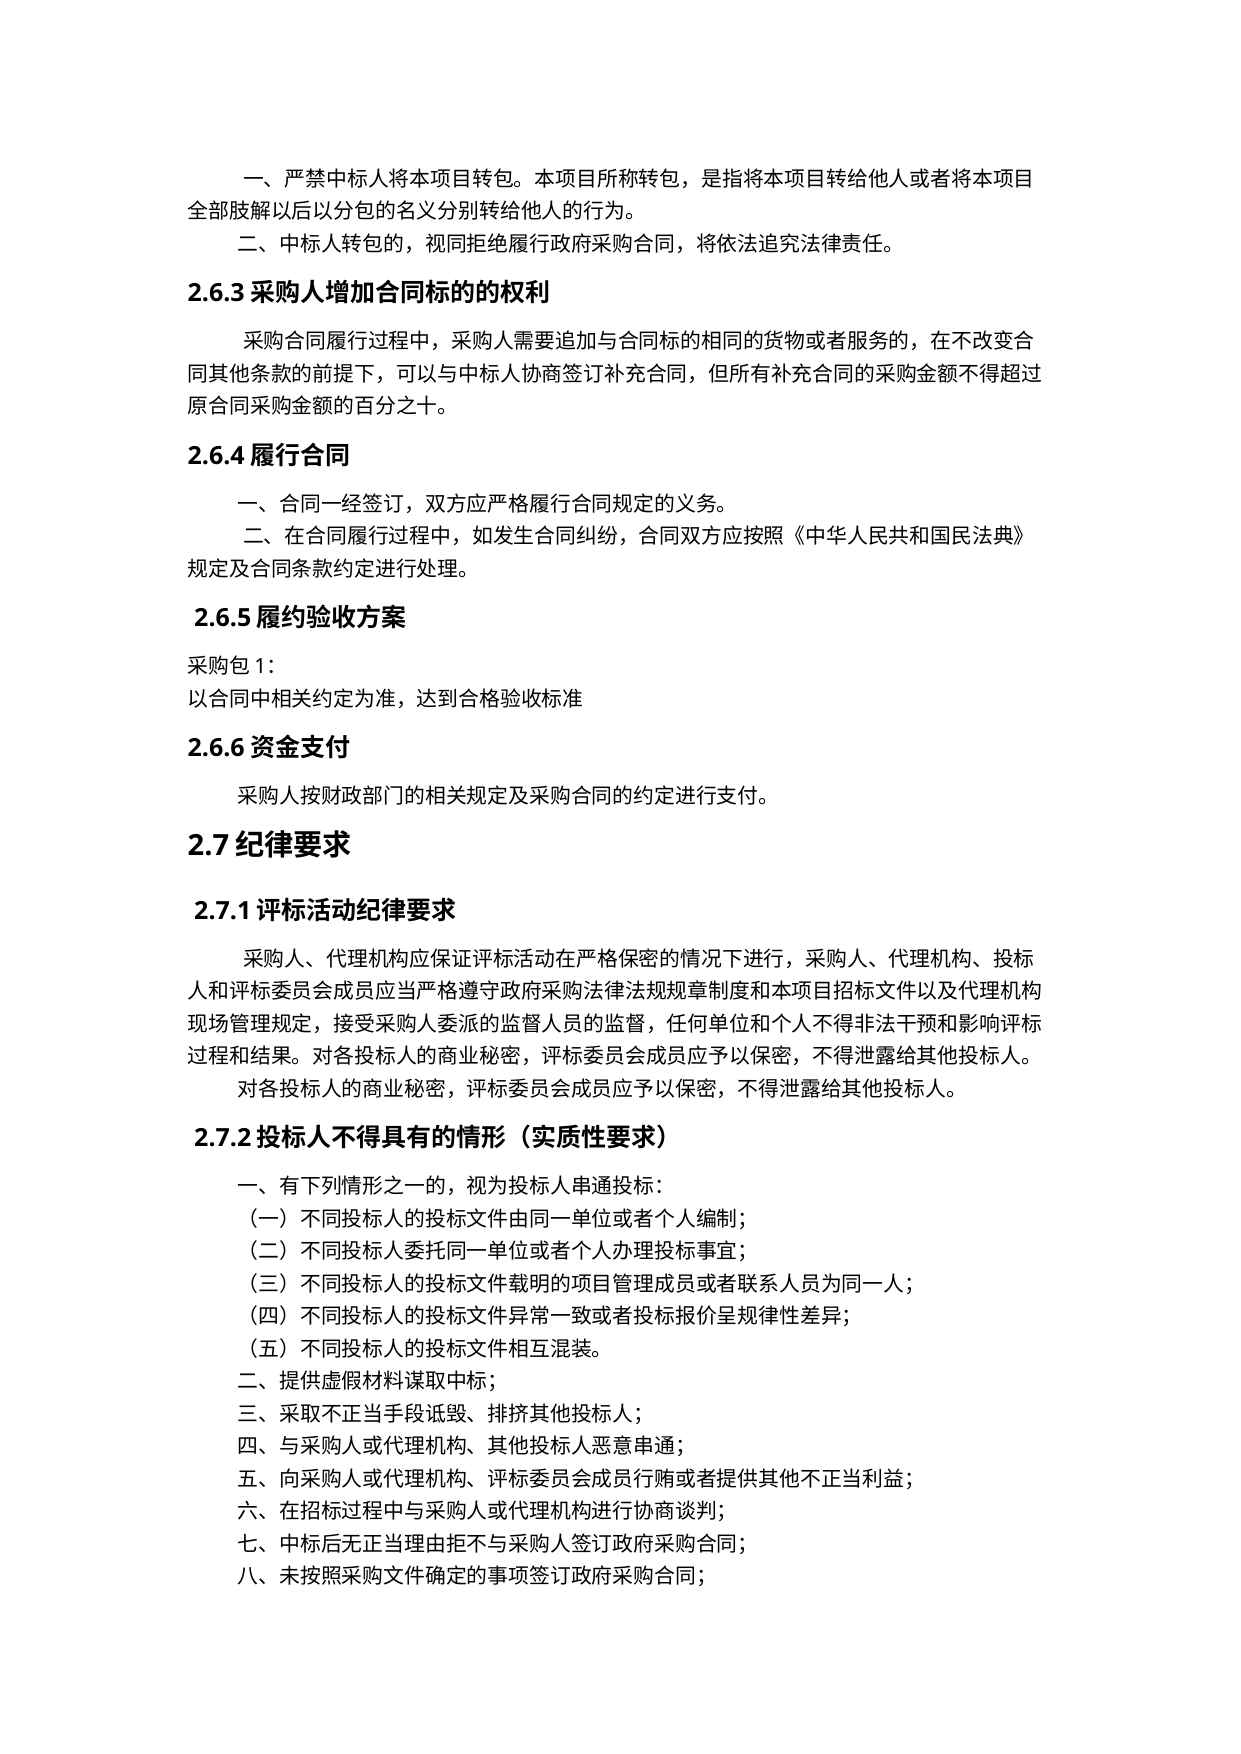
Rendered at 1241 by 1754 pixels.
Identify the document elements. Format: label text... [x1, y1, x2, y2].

text 四、与采购人或代理机构、其他投标人恶意串通； [187, 1429, 1053, 1462]
text 一、严禁中标人将本项目转包。本项目所称转包，是指将本项目转给他人或者将本项目全部肢解以后以分包的名义分别转给他人的行为。 [187, 162, 1053, 227]
text 2.7.2投标人不得具有的情形（实质性要求） [187, 1104, 1053, 1169]
text 一、合同一经签订，双方应严格履行合同规定的义务。 [187, 487, 1053, 519]
text （一）不同投标人的投标文件由同一单位或者个人编制； [187, 1202, 1053, 1234]
text 八、未按照采购文件确定的事项签订政府采购合同； [187, 1559, 1053, 1592]
text 2.6.4履行合同 [187, 422, 1053, 487]
text 五、向采购人或代理机构、评标委员会成员行贿或者提供其他不正当利益； [187, 1462, 1053, 1494]
text 采购包1： [187, 649, 1053, 682]
text 一、有下列情形之一的，视为投标人串通投标： [187, 1169, 1053, 1202]
text 采购人、代理机构应保证评标活动在严格保密的情况下进行，采购人、代理机构、投标人和评标委员会成员应当严格遵守政府采购法律法规规章制度和本项目招标文件以及代理机构现场管理规定，接受采购人委派的监督人员的监督，任何单位和个人不得非法干预和影响评标过程和结果。对各投标人的商业秘密，评标委员会成员应予以保密，不得泄露给其他投标人。 [187, 942, 1053, 1072]
text 采购合同履行过程中，采购人需要追加与合同标的相同的货物或者服务的，在不改变合同其他条款的前提下，可以与中标人协商签订补充合同，但所有补充合同的采购金额不得超过原合同采购金额的百分之十。 [187, 324, 1053, 422]
text 2.7.1评标活动纪律要求 [187, 877, 1053, 942]
text 七、中标后无正当理由拒不与采购人签订政府采购合同； [187, 1527, 1053, 1559]
text 三、采取不正当手段诋毁、排挤其他投标人； [187, 1397, 1053, 1429]
text 对各投标人的商业秘密，评标委员会成员应予以保密，不得泄露给其他投标人。 [187, 1072, 1053, 1104]
text 二、中标人转包的，视同拒绝履行政府采购合同，将依法追究法律责任。 [187, 227, 1053, 259]
text 2.7纪律要求 [187, 812, 1053, 877]
text 以合同中相关约定为准，达到合格验收标准 [187, 682, 1053, 714]
text 2.6.3采购人增加合同标的的权利 [187, 259, 1053, 324]
text 二、在合同履行过程中，如发生合同纠纷，合同双方应按照《中华人民共和国民法典》规定及合同条款约定进行处理。 [187, 519, 1053, 584]
text 2.6.5履约验收方案 [187, 584, 1053, 649]
text 二、提供虚假材料谋取中标； [187, 1364, 1053, 1397]
text 六、在招标过程中与采购人或代理机构进行协商谈判； [187, 1494, 1053, 1527]
text （四）不同投标人的投标文件异常一致或者投标报价呈规律性差异； [187, 1299, 1053, 1332]
text （二）不同投标人委托同一单位或者个人办理投标事宜； [187, 1234, 1053, 1267]
text （五）不同投标人的投标文件相互混装。 [187, 1332, 1053, 1364]
text 采购人按财政部门的相关规定及采购合同的约定进行支付。 [187, 779, 1053, 812]
text 2.6.6资金支付 [187, 714, 1053, 779]
text （三）不同投标人的投标文件载明的项目管理成员或者联系人员为同一人； [187, 1267, 1053, 1299]
